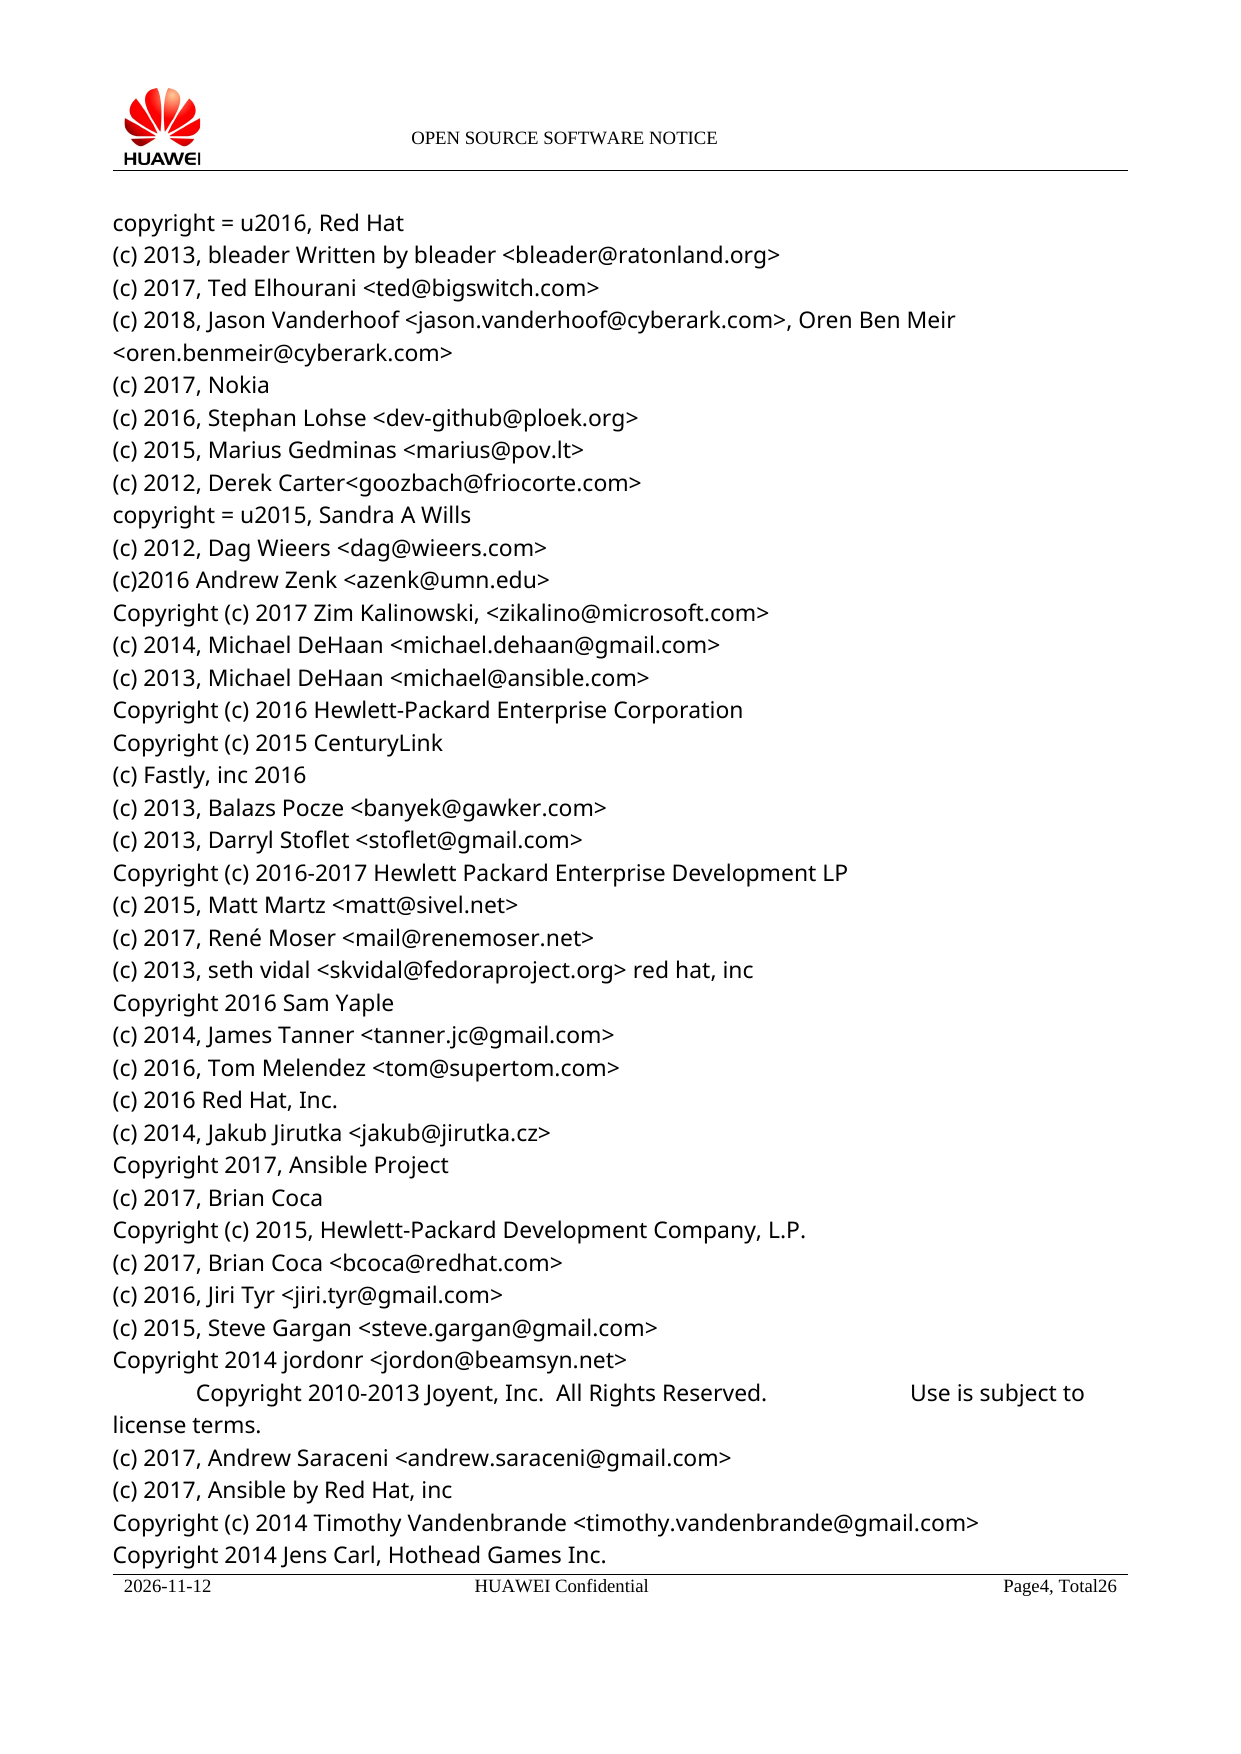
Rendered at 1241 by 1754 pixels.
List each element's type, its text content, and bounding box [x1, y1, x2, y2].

picture [124, 88, 201, 165]
